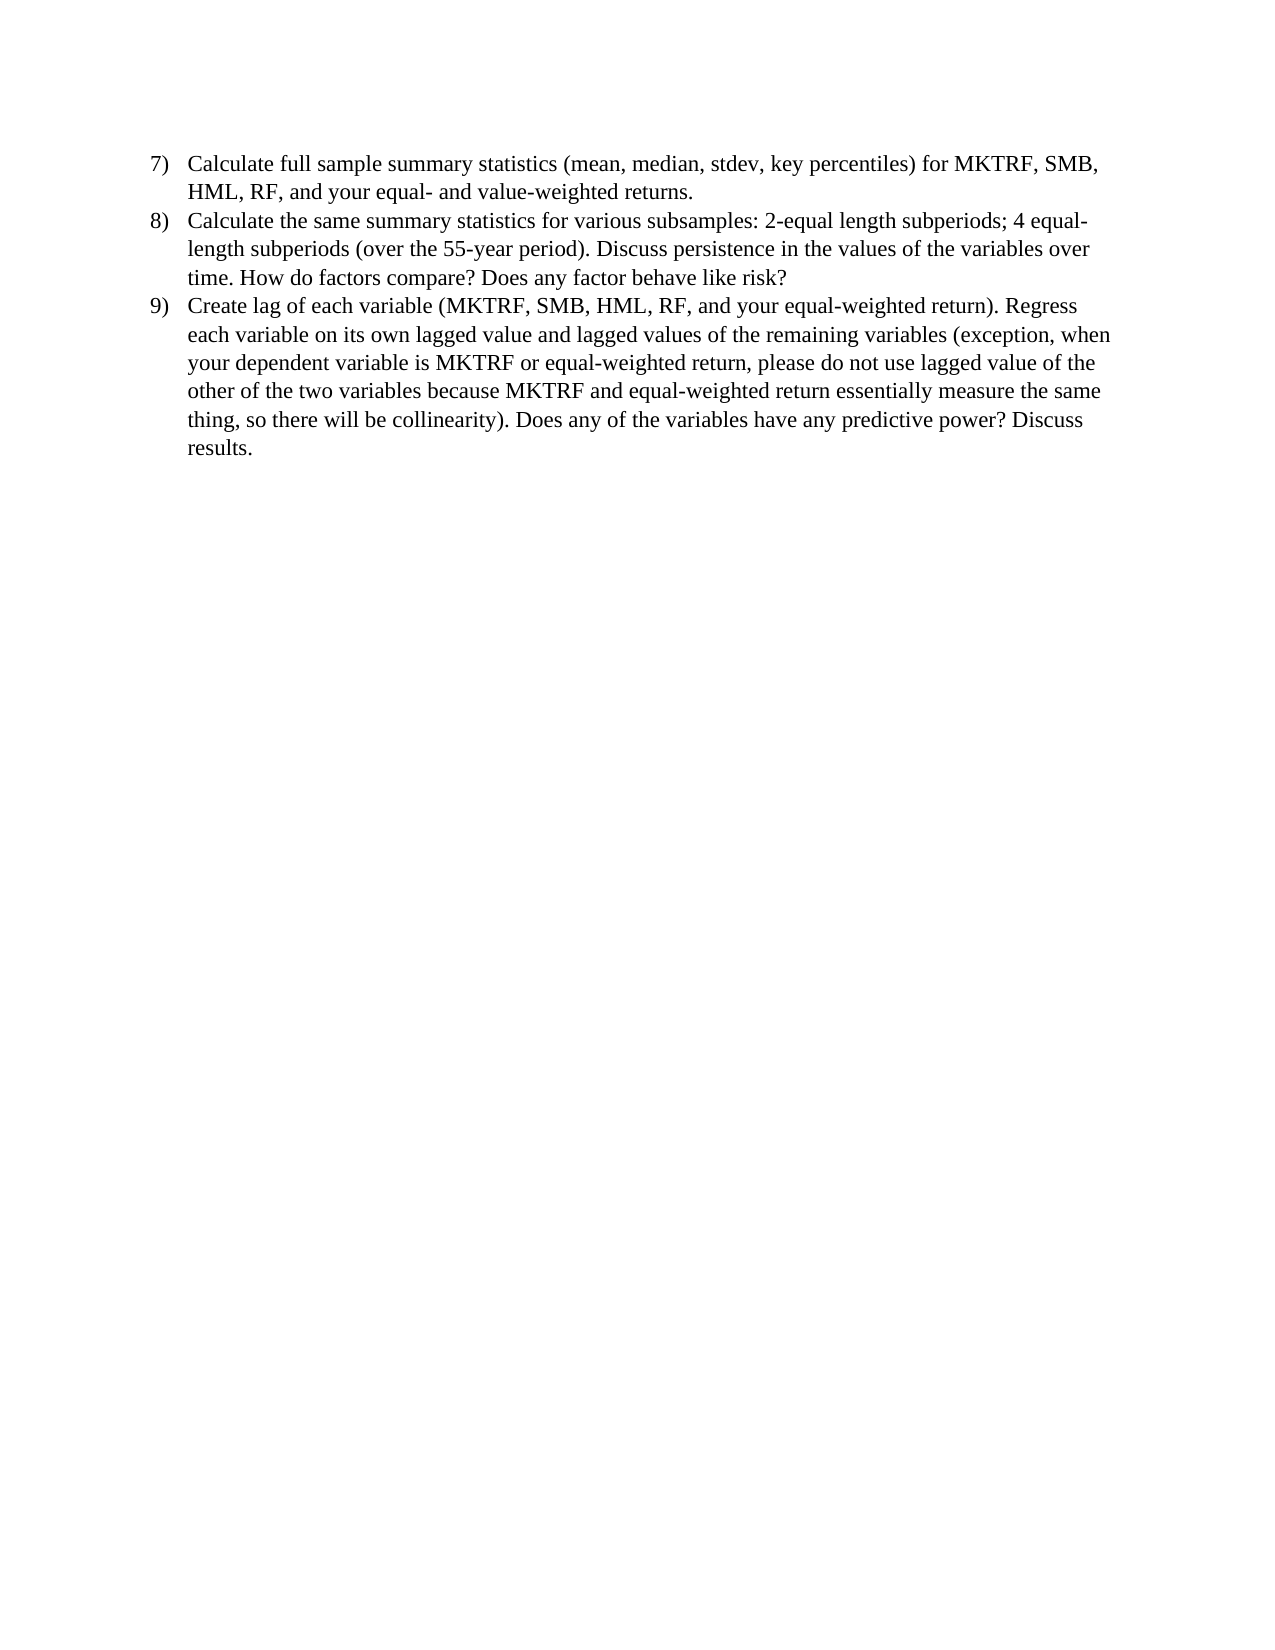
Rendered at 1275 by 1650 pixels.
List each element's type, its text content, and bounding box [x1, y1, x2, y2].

list Create lag of each variable (MKTRF, SMB, HML, RF, and your equal-weighted return). Regress each variable on its own lagged value and lagged values of the remaining variables (exception, when your dependent variable is MKTRF or equal-weighted return, please do not use lagged value of the other of the two variables because MKTRF and equal-weighted return essentially measure the same thing, so there will be collinearity). Does any of the variables have any predictive power? Discuss results. [150, 292, 1125, 461]
list Calculate full sample summary statistics (mean, median, stdev, key percentiles) for MKTRF, SMB, HML, RF, and your equal- and value-weighted returns. [150, 150, 1125, 205]
list Calculate the same summary statistics for various subsamples: 2-equal length subperiods; 4 equal-length subperiods (over the 55-year period). Discuss persistence in the values of the variables over time. How do factors compare? Does any factor behave like risk? [150, 207, 1125, 290]
